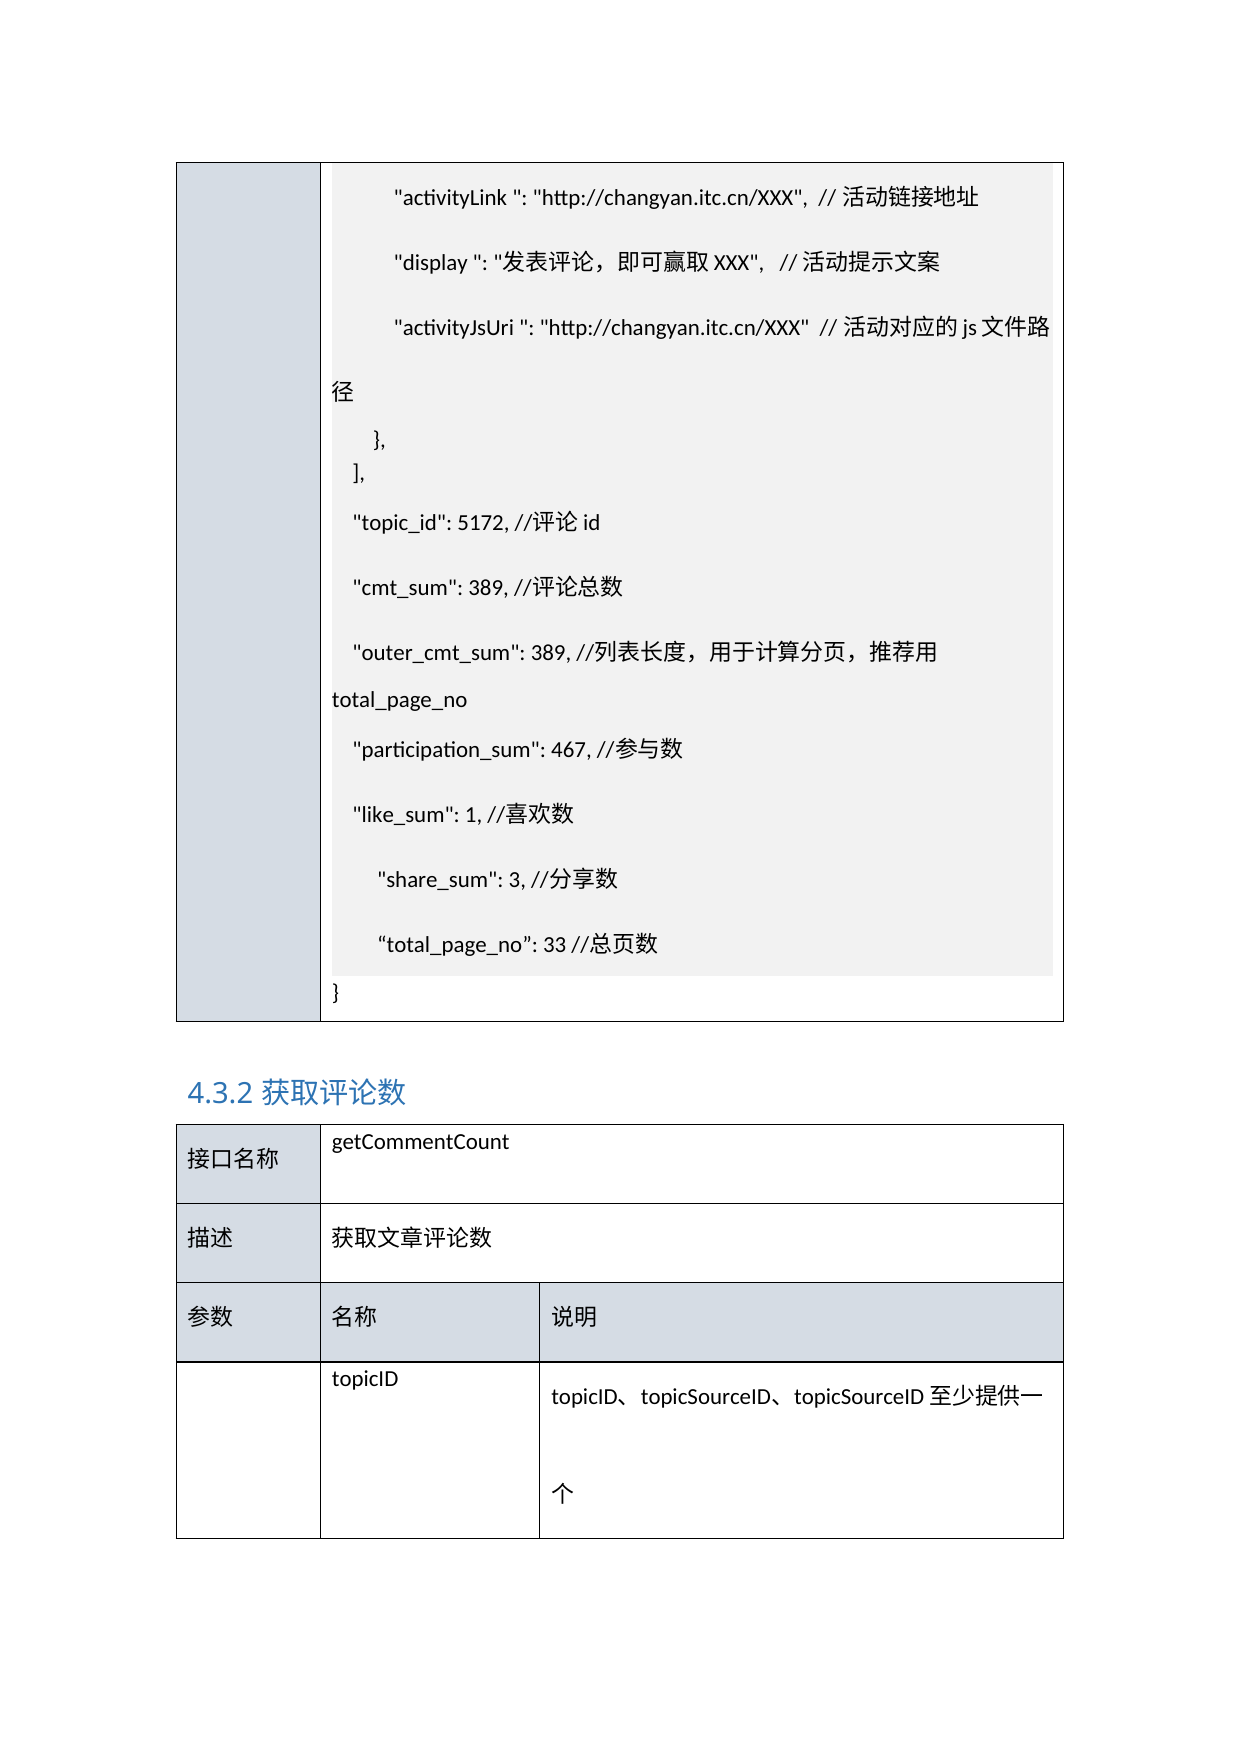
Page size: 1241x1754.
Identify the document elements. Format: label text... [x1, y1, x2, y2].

table_cell topicID、topicSourceID、topicSourceID至少提供一个 [540, 1363, 1063, 1538]
table_cell 名称 [321, 1283, 539, 1361]
table_cell 参数 [177, 1283, 320, 1361]
table_header 接口名称 [177, 1125, 320, 1203]
subtitle 4.3.2 获取评论数 [187, 1059, 1053, 1124]
table_cell 获取文章评论数 [321, 1204, 1063, 1282]
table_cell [177, 163, 320, 1021]
table_cell 描述 [177, 1204, 320, 1282]
table_cell [177, 1363, 320, 1538]
table_cell 说明 [540, 1283, 1063, 1361]
table_cell topicID [321, 1363, 539, 1538]
table_header getCommentCount [321, 1125, 1063, 1203]
